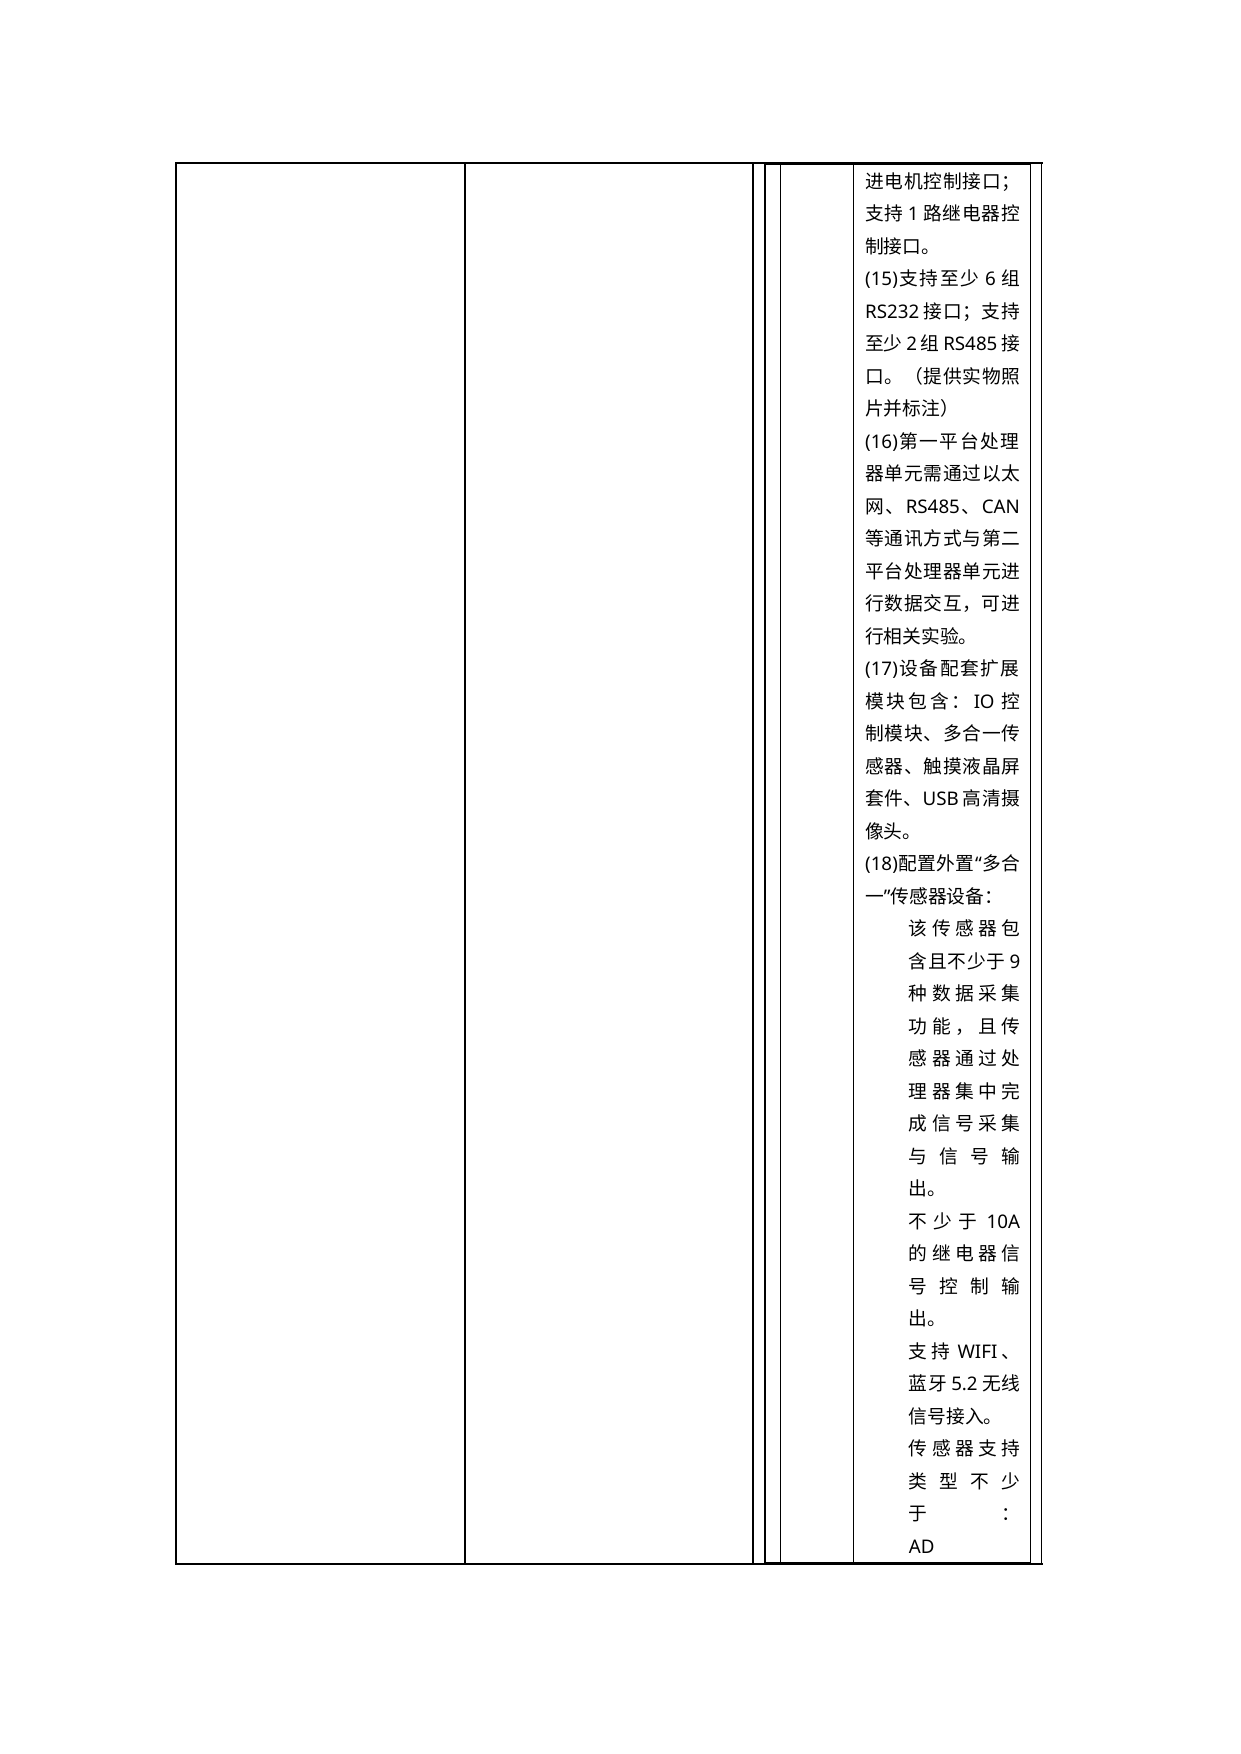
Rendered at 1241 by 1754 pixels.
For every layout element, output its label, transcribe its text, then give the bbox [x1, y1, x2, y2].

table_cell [854, 165, 1030, 1562]
table_cell [466, 164, 752, 1563]
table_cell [766, 165, 780, 1562]
table_cell 2 [177, 164, 464, 1563]
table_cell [754, 164, 764, 1563]
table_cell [1031, 164, 1041, 1563]
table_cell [781, 165, 853, 1562]
